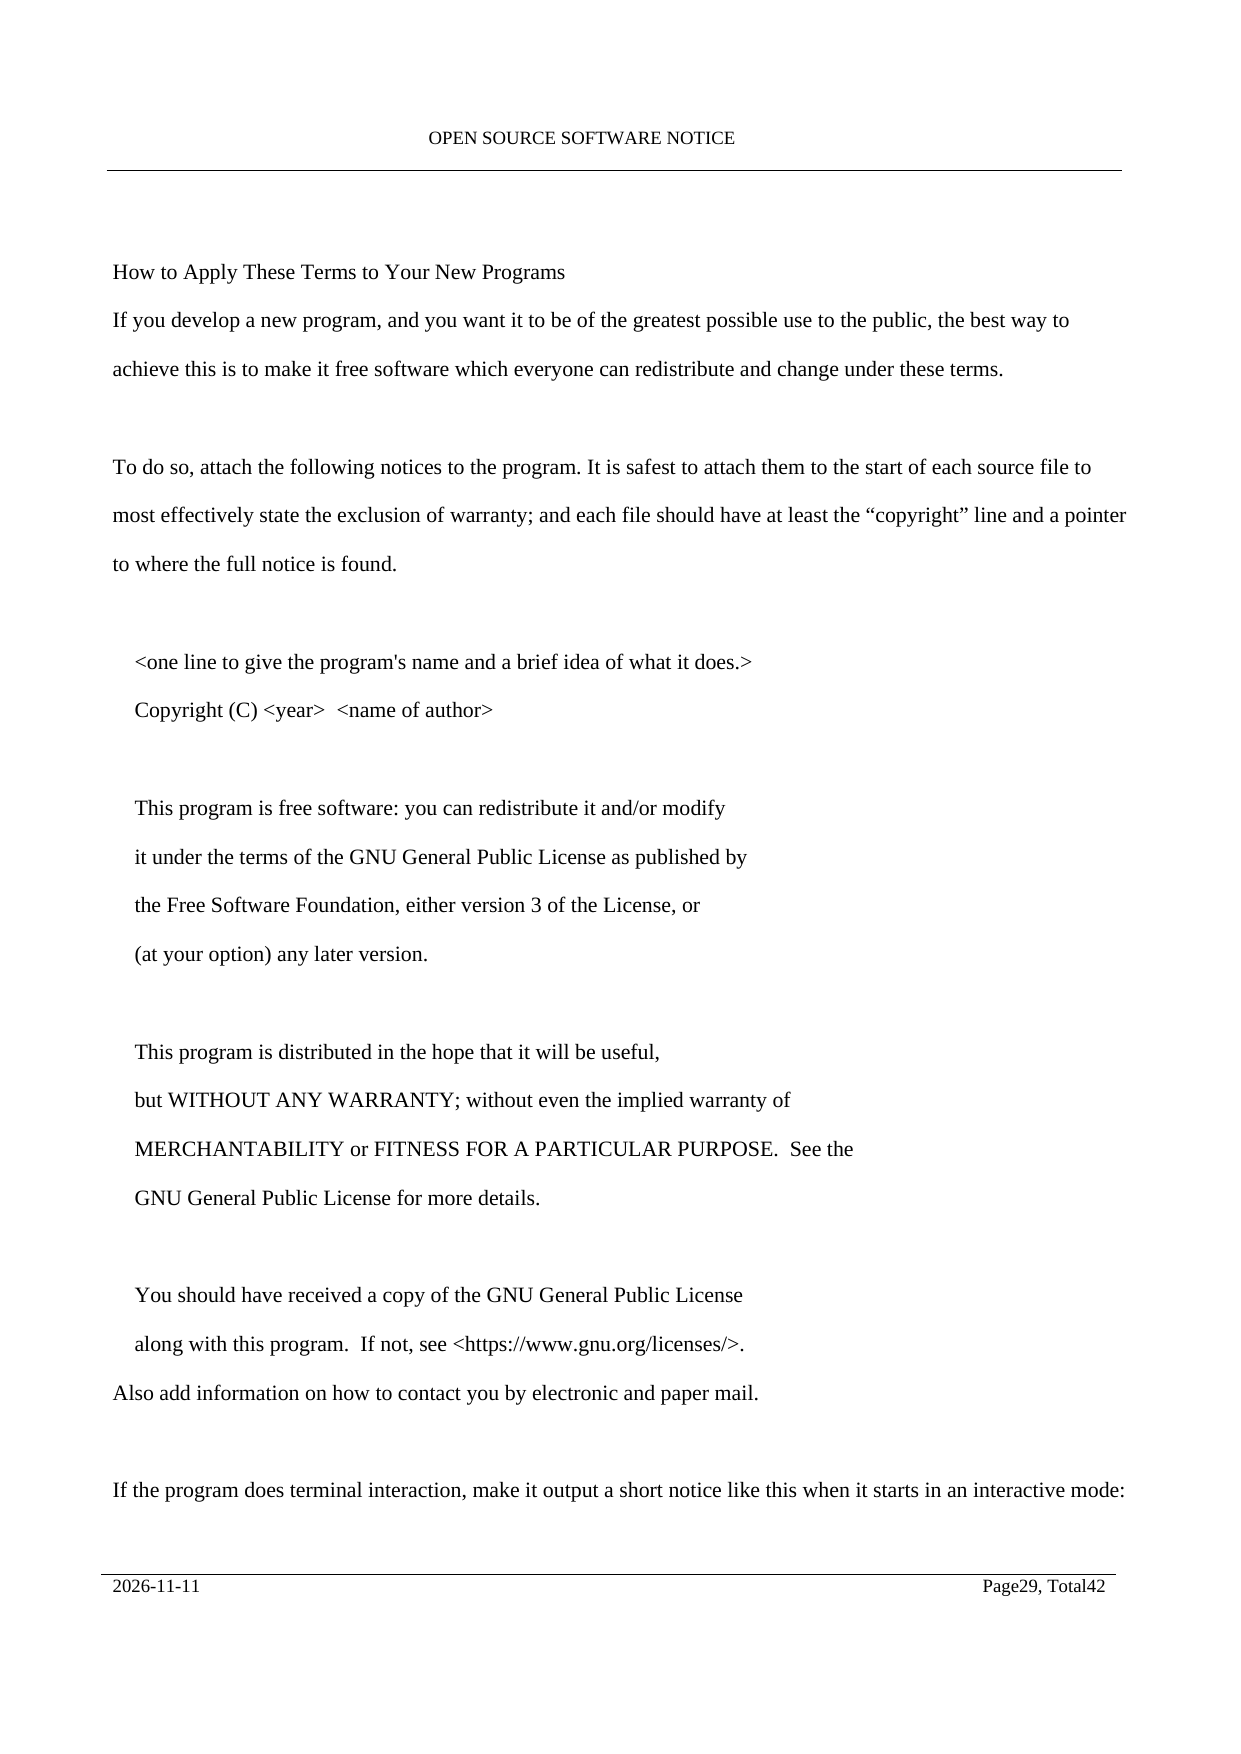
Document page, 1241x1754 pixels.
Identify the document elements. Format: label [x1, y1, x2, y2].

text [112, 206, 1128, 1506]
